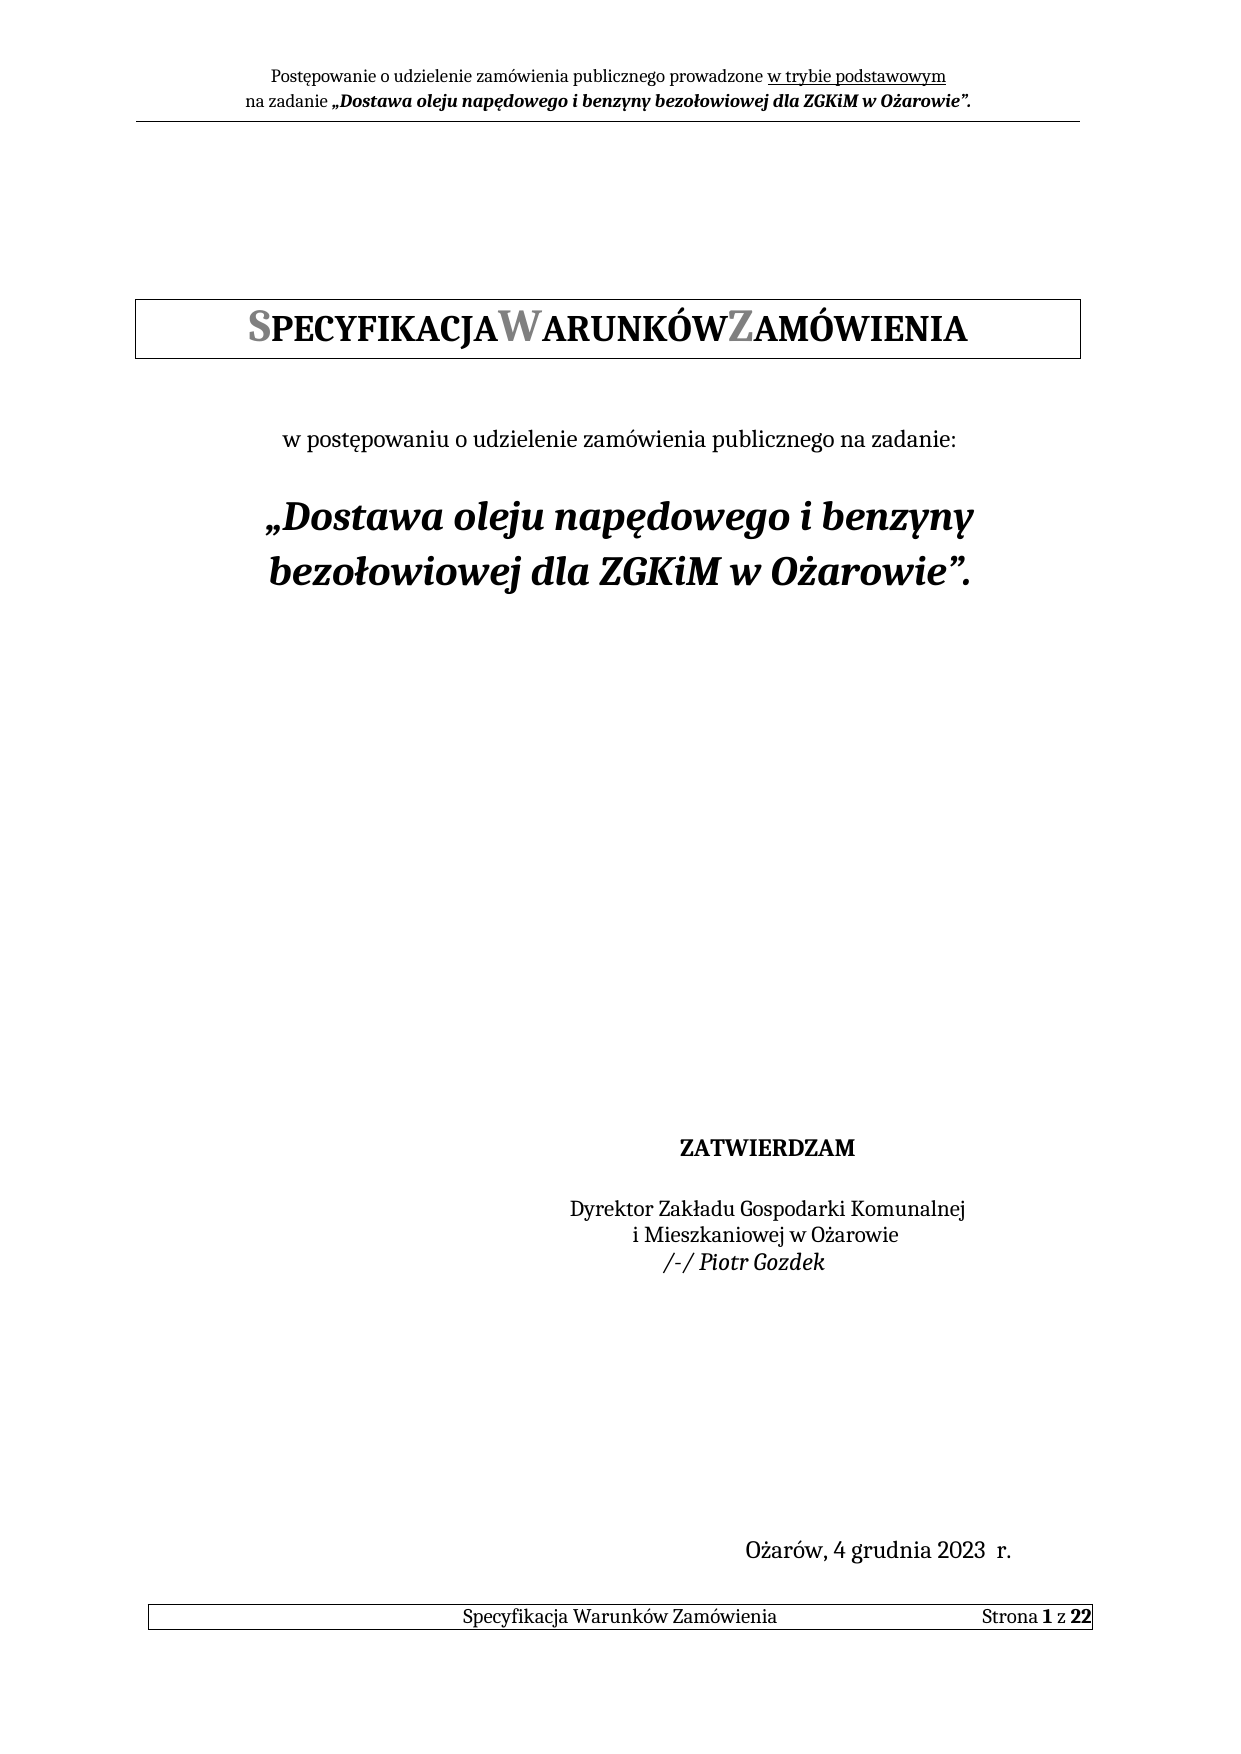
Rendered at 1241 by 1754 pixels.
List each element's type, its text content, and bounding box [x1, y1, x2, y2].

text „Dostawa oleju napędowego i benzyny bezołowiowej dla ZGKiM w Ożarowie”. [148, 493, 1093, 596]
text Ożarów, 4 grudnia 2023 r. [591, 1536, 1093, 1564]
text w postępowaniu o udzielenie zamówienia publicznego na zadanie: [148, 424, 1093, 453]
table_header SPECYFIKACJAWARUNKÓWZAMÓWIENIA [136, 300, 1080, 357]
text /-/ Piotr Gozdek [148, 1248, 1093, 1277]
text ZATWIERDZAM [369, 1134, 1093, 1162]
text Dyrektor Zakładu Gospodarki Komunalnej [369, 1196, 1093, 1222]
text i Mieszkaniowej w Ożarowie [148, 1222, 1093, 1248]
